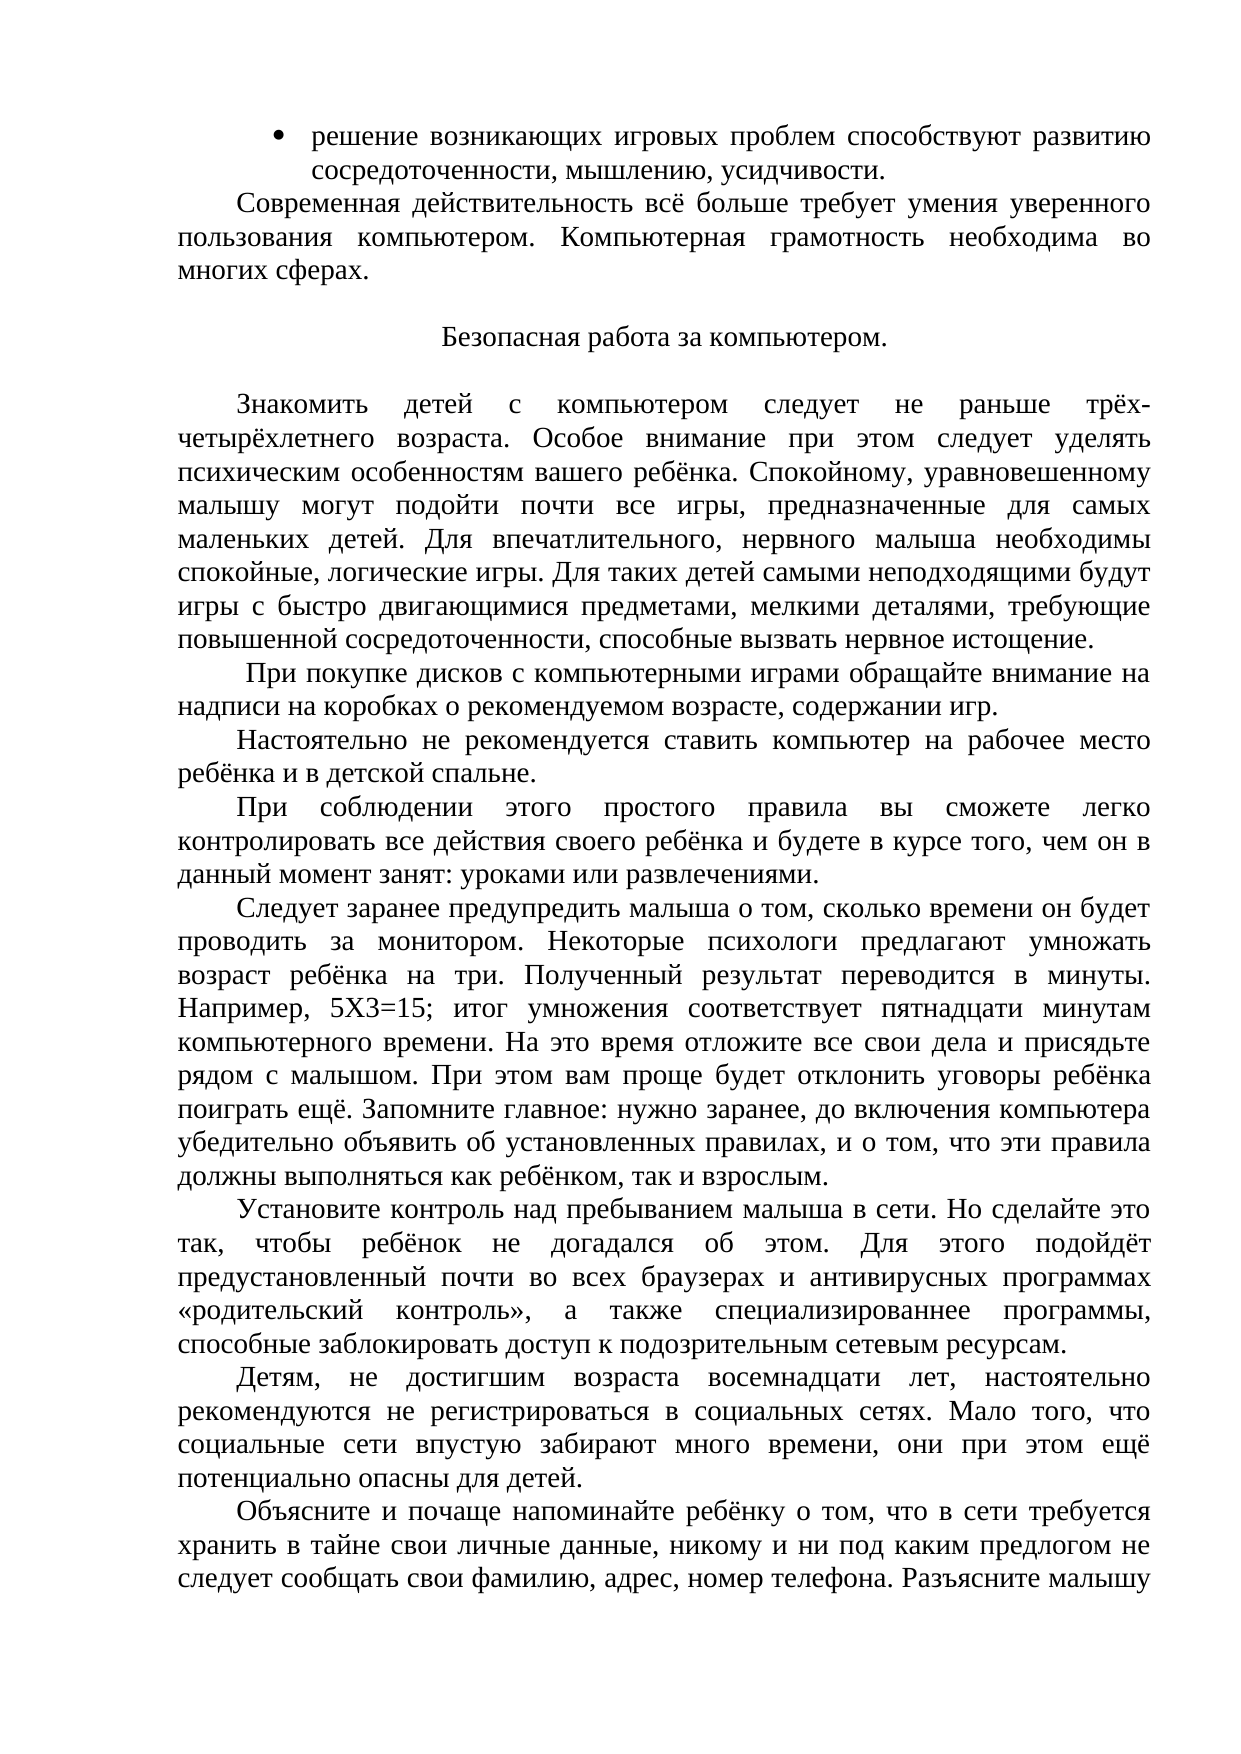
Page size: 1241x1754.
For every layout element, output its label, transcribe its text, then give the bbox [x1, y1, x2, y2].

text Детям, не достигшим возраста восемнадцати лет, настоятельно рекомендуются не регистрироваться в социальных сетях. Мало того, что социальные сети впустую забирают много времени, они при этом ещё потенциально опасны для детей. [177, 1359, 1152, 1493]
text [177, 1493, 1152, 1594]
text Знакомить детей с компьютером следует не раньше трёх- четырёхлетнего возраста. Особое внимание при этом следует уделять психическим особенностям вашего ребёнка. Спокойному, уравновешенному малышу могут подойти почти все игры, предназначенные для самых маленьких детей. Для впечатлительного, нервного малыша необходимы спокойные, логические игры. Для таких детей самыми неподходящими будут игры с быстро двигающимися предметами, мелкими деталями, требующие повышенной сосредоточенности, способные вызвать нервное истощение. [177, 387, 1152, 655]
text При покупке дисков с компьютерными играми обращайте внимание на надписи на коробках о рекомендуемом возрасте, содержании игр. [177, 655, 1152, 722]
text Установите контроль над пребыванием малыша в сети. Но сделайте это так, чтобы ребёнок не догадался об этом. Для этого подойдёт предустановленный почти во всех браузерах и антивирусных программах «родительский контроль», а также специализированнее программы, способные заблокировать доступ к подозрительным сетевым ресурсам. [177, 1192, 1152, 1359]
text Настоятельно не рекомендуется ставить компьютер на рабочее место ребёнка и в детской спальне. [177, 722, 1152, 789]
list решение возникающих игровых проблем способствуют развитию сосредоточенности, мышлению, усидчивости. [274, 118, 1152, 185]
text Следует заранее предупредить малыша о том, сколько времени он будет проводить за монитором. Некоторые психологи предлагают умножать возраст ребёнка на три. Полученный результат переводится в минуты. Например, 5Х3=15; итог умножения соответствует пятнадцати минутам компьютерного времени. На это время отложите все свои дела и присядьте рядом с малышом. При этом вам проще будет отклонить уговоры ребёнка поиграть ещё. Запомните главное: нужно заранее, до включения компьютера убедительно объявить об установленных правилах, и о том, что эти правила должны выполняться как ребёнком, так и взрослым. [177, 890, 1152, 1192]
text Безопасная работа за компьютером. [177, 319, 1152, 353]
text При соблюдении этого простого правила вы сможете легко контролировать все действия своего ребёнка и будете в курсе того, чем он в данный момент занят: уроками или развлечениями. [177, 789, 1152, 890]
text Современная действительность всё больше требует умения уверенного пользования компьютером. Компьютерная грамотность необходима во многих сферах. [177, 185, 1152, 286]
